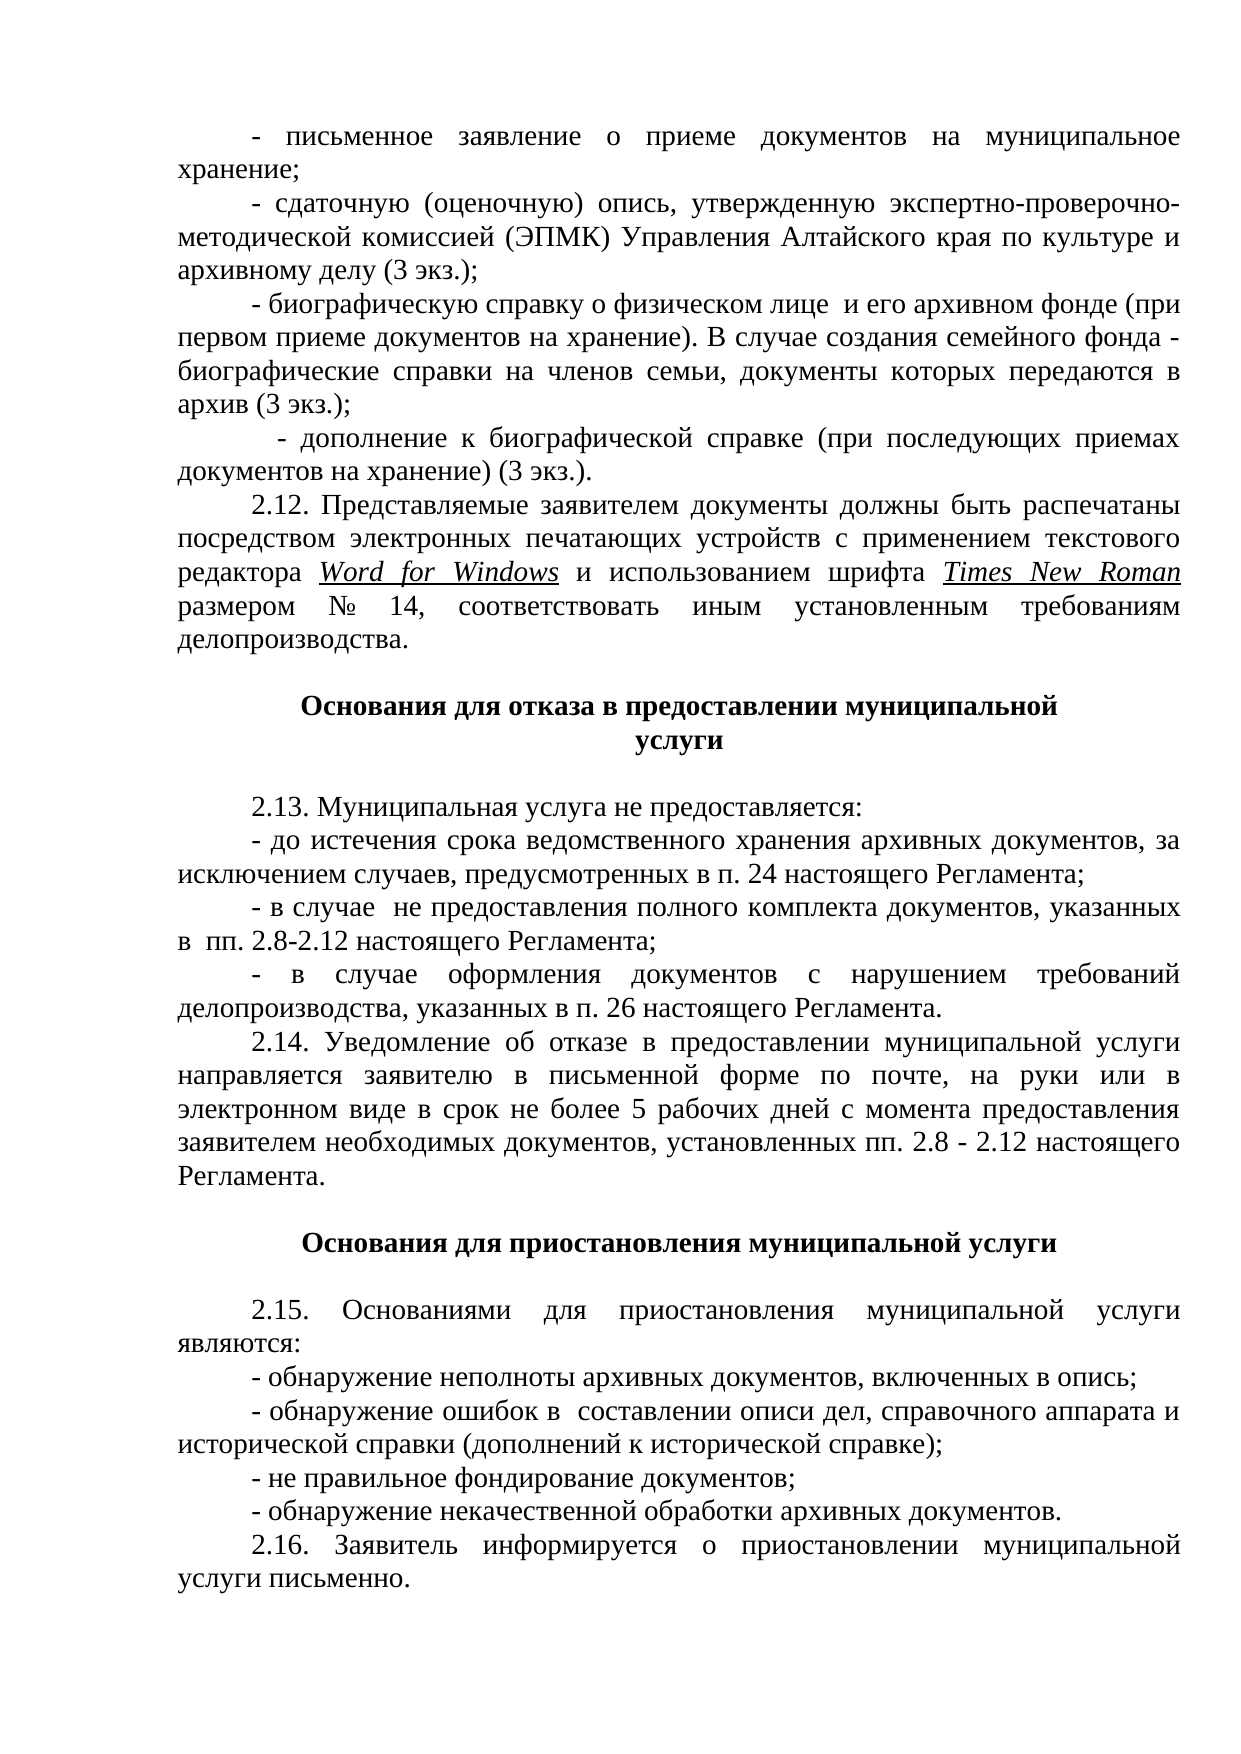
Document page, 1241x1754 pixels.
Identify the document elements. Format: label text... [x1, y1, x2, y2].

text 2.12. Представляемые заявителем документы должны быть распечатаны посредством электронных печатающих устройств с применением текстового редактора Word for Windows и использованием шрифта Times New Roman размером № 14, соответствовать иным установленным требованиям делопроизводства. [177, 487, 1181, 655]
text - обнаружение некачественной обработки архивных документов. [215, 1493, 1181, 1527]
list 2.15. Основаниями для приостановления муниципальной услуги являются: [177, 1292, 1181, 1359]
text 2.14. Уведомление об отказе в предоставлении муниципальной услуги направляется заявителю в письменной форме по почте, на руки или в электронном виде в срок не более 5 рабочих дней с момента предоставления заявителем необходимых документов, установленных пп. 2.8 - 2.12 настоящего Регламента. [177, 1024, 1181, 1191]
text Основания для отказа в предоставлении муниципальной [177, 688, 1181, 722]
text - не правильное фондирование документов; [215, 1460, 1181, 1493]
list Основания для приостановления муниципальной услуги [177, 1225, 1181, 1258]
text - обнаружение неполноты архивных документов, включенных в опись; [215, 1359, 1181, 1393]
text 2.16. Заявитель информируется о приостановлении муниципальной услуги письменно. [177, 1527, 1181, 1594]
text - до истечения срока ведомственного хранения архивных документов, за исключением случаев, предусмотренных в п. 24 настоящего Регламента; [177, 822, 1181, 889]
text услуги [177, 722, 1181, 755]
text - обнаружение ошибок в составлении описи дел, справочного аппарата и исторической справки (дополнений к исторической справке); [177, 1393, 1181, 1460]
text - биографическую справку о физическом лице и его архивном фонде (при первом приеме документов на хранение). В случае создания семейного фонда - биографические справки на членов семьи, документы которых передаются в архив (3 экз.); [177, 286, 1181, 420]
text - сдаточную (оценочную) опись, утвержденную экспертно-проверочно-методической комиссией (ЭПМК) Управления Алтайского края по культуре и архивному делу (3 экз.); [177, 185, 1181, 286]
text - дополнение к биографической справке (при последующих приемах документов на хранение) (3 экз.). [177, 420, 1181, 487]
text 2.13. Муниципальная услуга не предоставляется: [177, 789, 1181, 822]
text - письменное заявление о приеме документов на муниципальное хранение; [177, 118, 1181, 185]
list - в случае оформления документов с нарушением требований делопроизводства, указанных в п. 26 настоящего Регламента. [177, 957, 1181, 1024]
list - в случае не предоставления полного комплекта документов, указанных в пп. 2.8-2.12 настоящего Регламента; [177, 889, 1181, 957]
